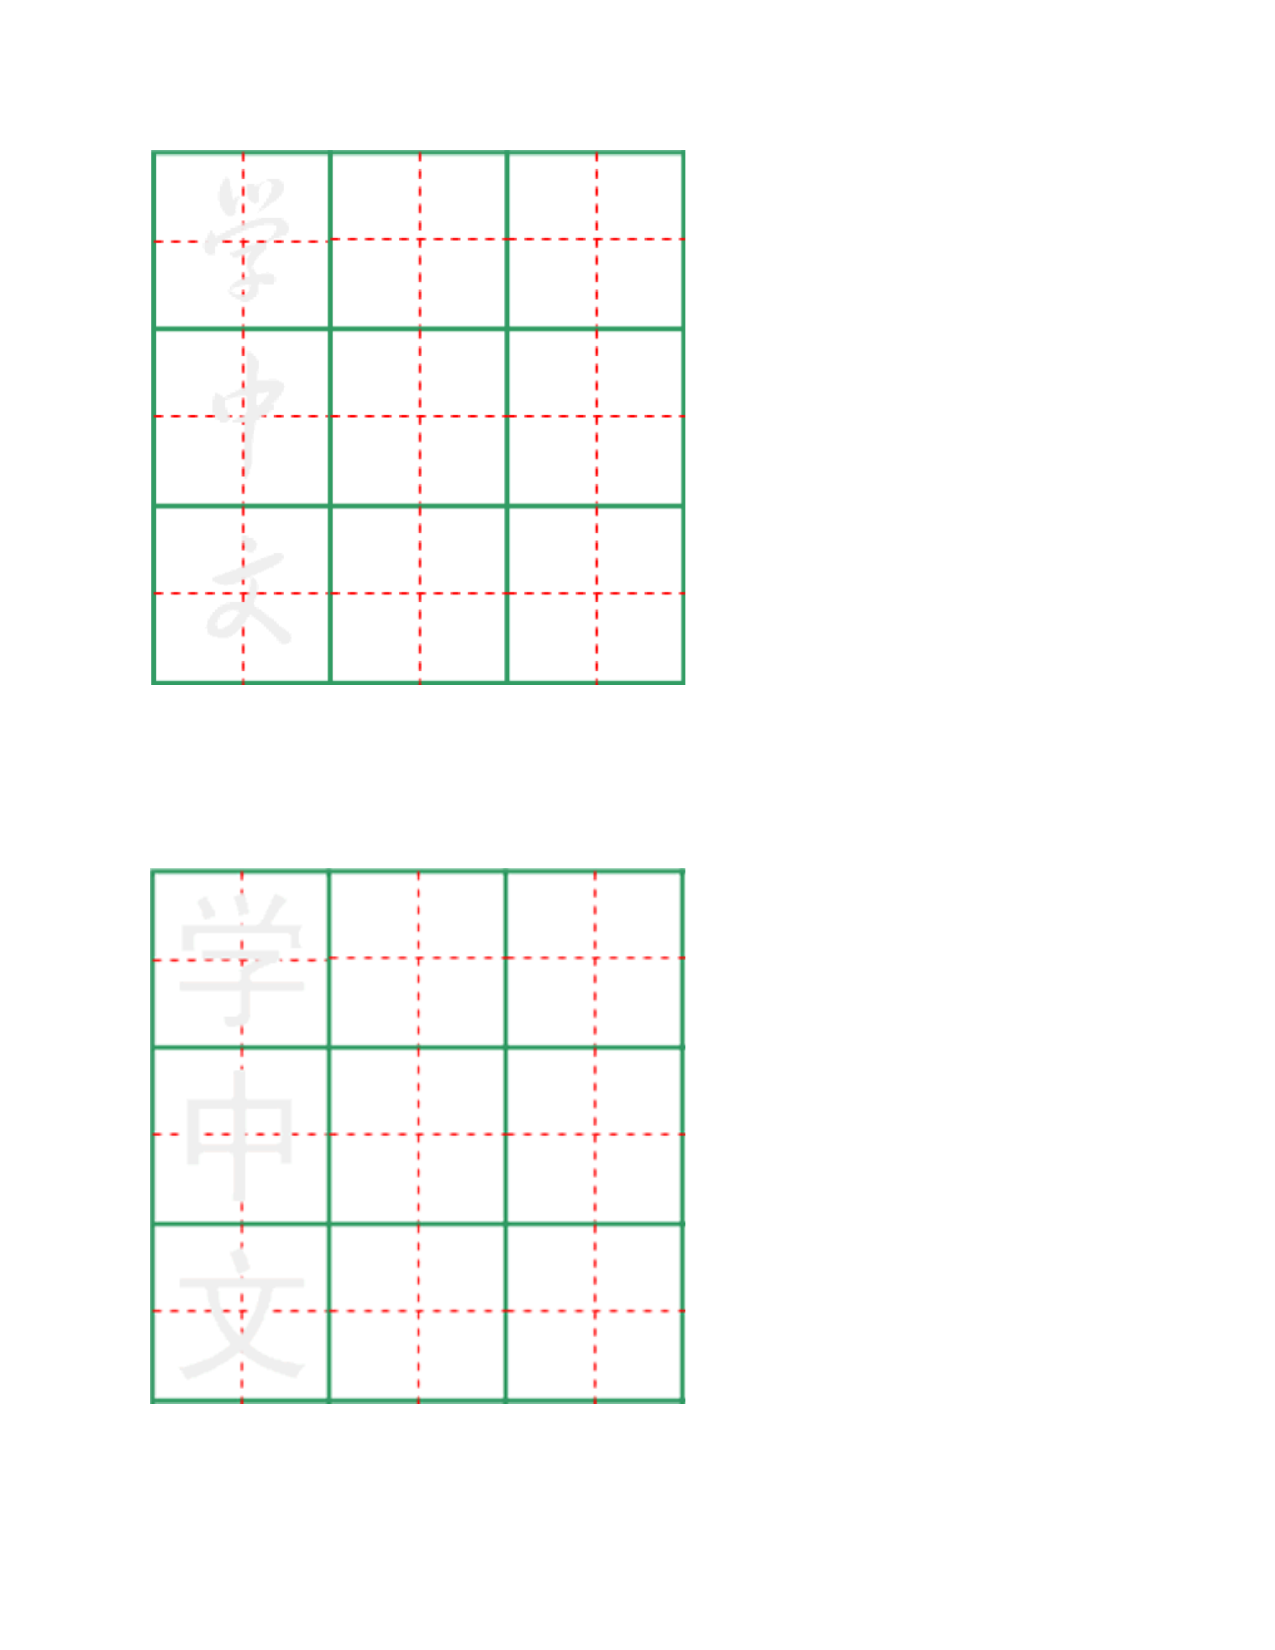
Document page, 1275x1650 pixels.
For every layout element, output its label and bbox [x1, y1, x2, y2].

picture [150, 868, 686, 1404]
picture [150, 150, 686, 685]
